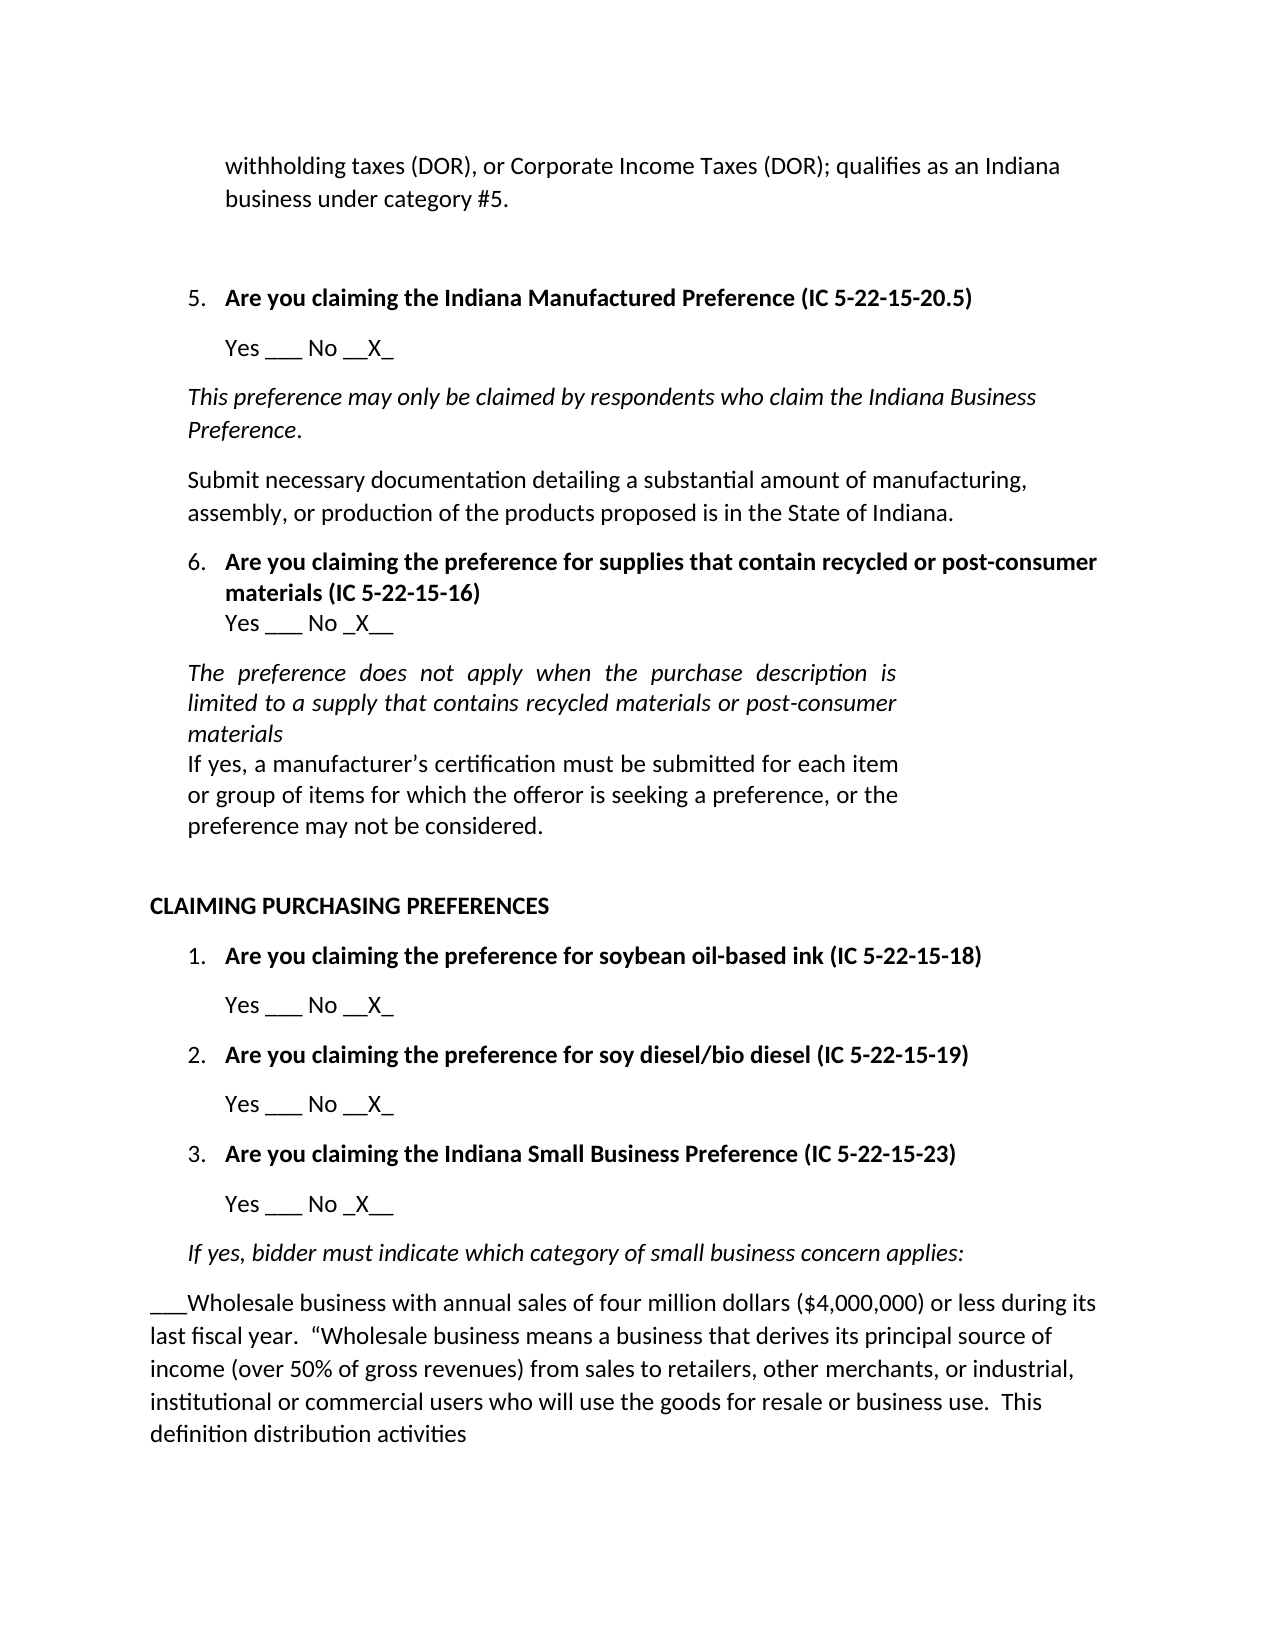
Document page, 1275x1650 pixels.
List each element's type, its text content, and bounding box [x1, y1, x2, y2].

text Yes ___ No __X_ [225, 989, 1125, 1020]
text If yes, a manufacturer’s certification must be submitted for each item or group of items for which the offeror is seeking a preference, or the preference may not be considered. [187, 748, 900, 841]
text CLAIMING PURCHASING PREFERENCES [150, 890, 1125, 921]
text This preference may only be claimed by respondents who claim the Indiana Business Preference. [187, 381, 1125, 445]
list Are you claiming the preference for soybean oil-based ink (IC 5-22-15-18) [187, 940, 1125, 970]
list Are you claiming the preference for supplies that contain recycled or post-consumer materials (IC 5-22-15-16) [187, 546, 1125, 607]
text If yes, bidder must indicate which category of small business concern applies: [150, 1237, 1125, 1268]
text Yes ___ No __X_ [225, 332, 1125, 362]
text Yes ___ No _X__ [225, 1188, 1125, 1218]
text The preference does not apply when the purchase description is limited to a supply that contains recycled materials or post-consumer materials [187, 657, 900, 748]
list Are you claiming the Indiana Manufactured Preference (IC 5-22-15-20.5) [187, 282, 1125, 313]
text Submit necessary documentation detailing a substantial amount of manufacturing, assembly, or production of the products proposed is in the State of Indiana. [187, 464, 1125, 527]
text ___Wholesale business with annual sales of four million dollars ($4,000,000) or less during its last fiscal year. “Wholesale business means a business that derives its principal source of income (over 50% of gross revenues) from sales to retailers, other merchants, or industrial, institutional or commercial users who will use the goods for resale or business use. This definition distribution activities [150, 1287, 1125, 1449]
text Yes ___ No _X__ [225, 607, 1125, 638]
text Yes ___ No __X_ [225, 1089, 1125, 1119]
list Are you claiming the Indiana Small Business Preference (IC 5-22-15-23) [187, 1138, 1125, 1169]
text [225, 150, 1125, 213]
list Are you claiming the preference for soy diesel/bio diesel (IC 5-22-15-19) [187, 1039, 1125, 1069]
